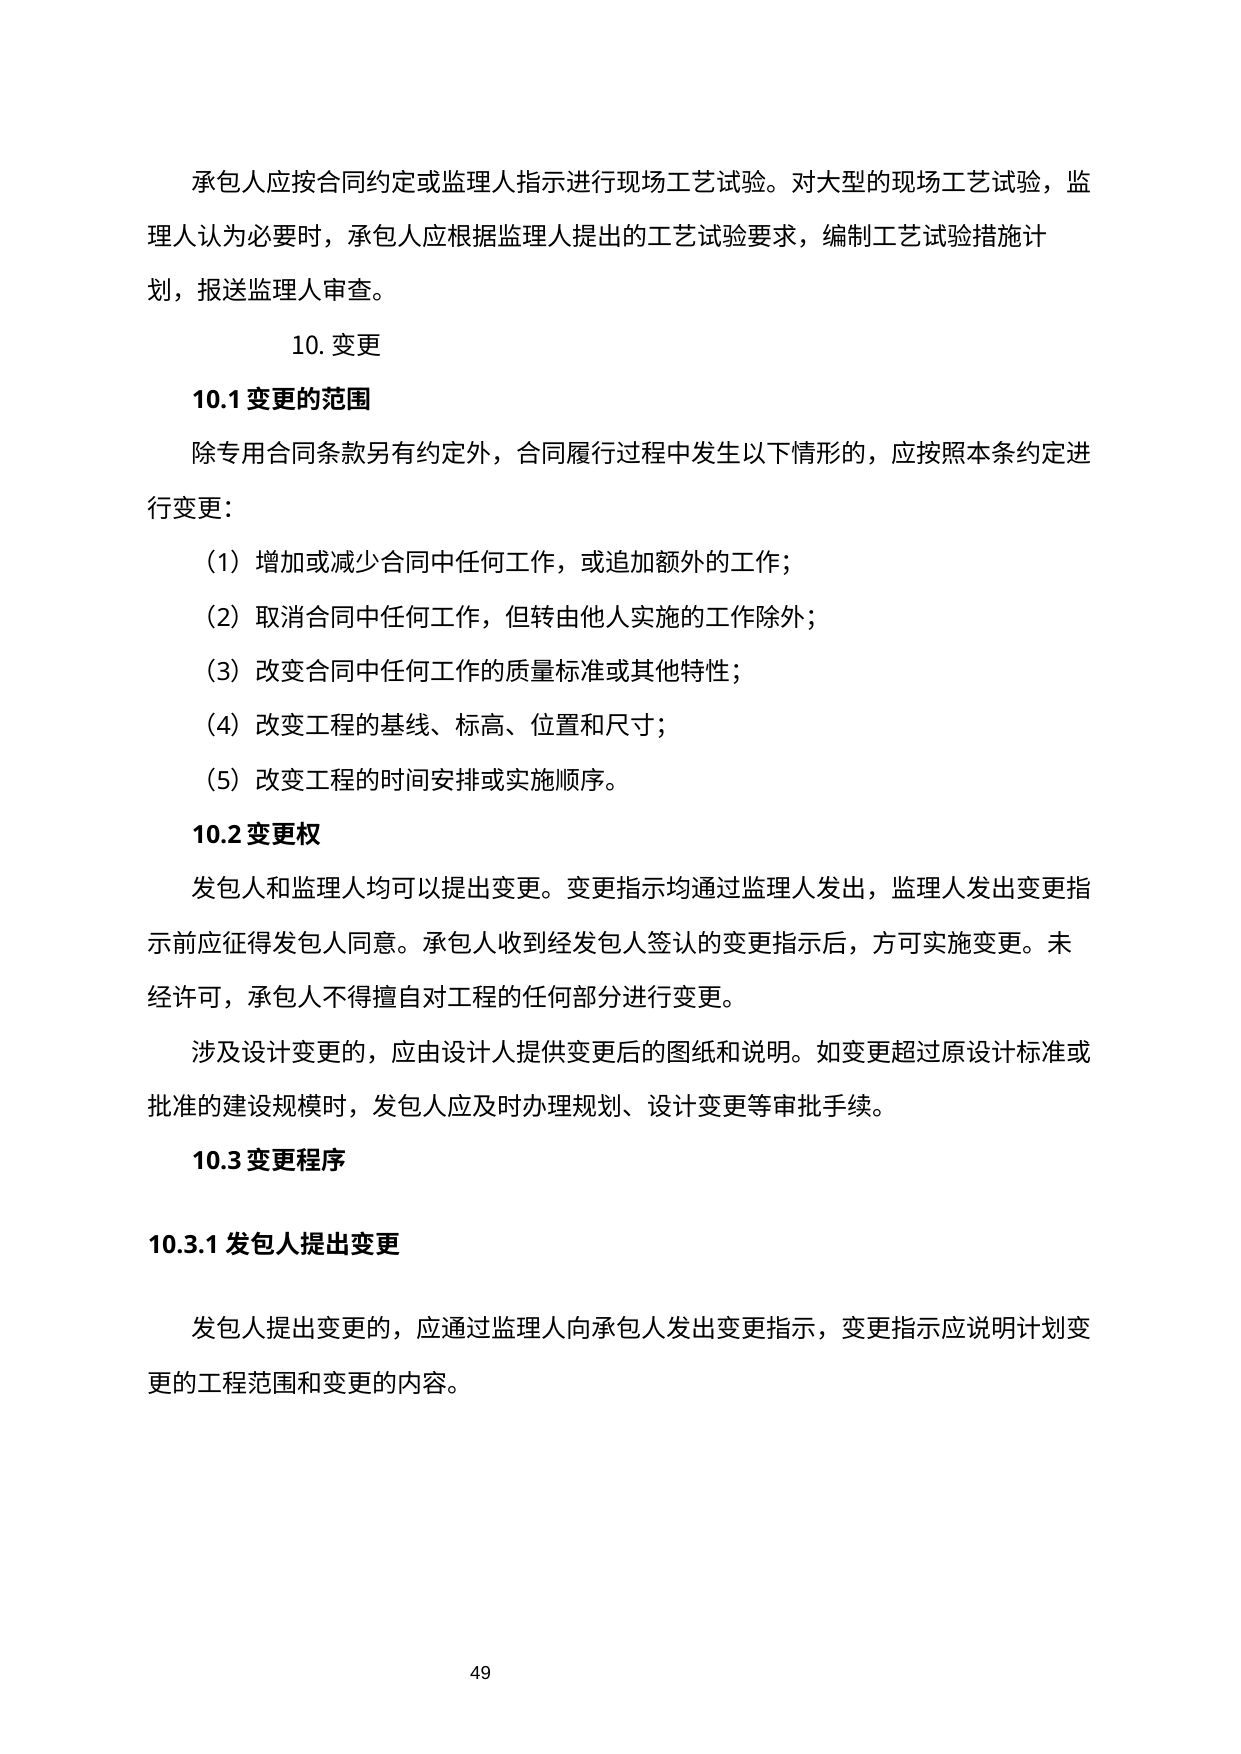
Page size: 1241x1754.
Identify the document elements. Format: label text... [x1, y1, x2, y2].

text （3）改变合同中任何工作的质量标准或其他特性； [148, 651, 1093, 688]
text （1）增加或减少合同中任何工作，或追加额外的工作； [148, 543, 1093, 579]
text （5）改变工程的时间安排或实施顺序。 [148, 760, 1093, 796]
subtitle 10. 变更 [241, 325, 1093, 361]
text 涉及设计变更的，应由设计人提供变更后的图纸和说明。如变更超过原设计标准或批准的建设规模时，发包人应及时办理规划、设计变更等审批手续。 [148, 1032, 1093, 1123]
text 发包人提出变更的，应通过监理人向承包人发出变更指示，变更指示应说明计划变更的工程范围和变更的内容。 [148, 1309, 1093, 1399]
text （2）取消合同中任何工作，但转由他人实施的工作除外； [148, 597, 1093, 633]
subtitle 10.2变更权 [148, 814, 1093, 851]
subtitle 10.1变更的范围 [148, 379, 1093, 416]
subtitle 10.3变更程序 [148, 1141, 1093, 1177]
text 承包人应按合同约定或监理人指示进行现场工艺试验。对大型的现场工艺试验，监理人认为必要时，承包人应根据监理人提出的工艺试验要求，编制工艺试验措施计划，报送监理人审查。 [148, 162, 1093, 307]
text 除专用合同条款另有约定外，合同履行过程中发生以下情形的，应按照本条约定进行变更： [148, 434, 1093, 524]
subtitle 10.3.1 发包人提出变更 [148, 1224, 1093, 1261]
text （4）改变工程的基线、标高、位置和尺寸； [148, 706, 1093, 742]
text 发包人和监理人均可以提出变更。变更指示均通过监理人发出，监理人发出变更指示前应征得发包人同意。承包人收到经发包人签认的变更指示后，方可实施变更。未经许可，承包人不得擅自对工程的任何部分进行变更。 [148, 869, 1093, 1014]
